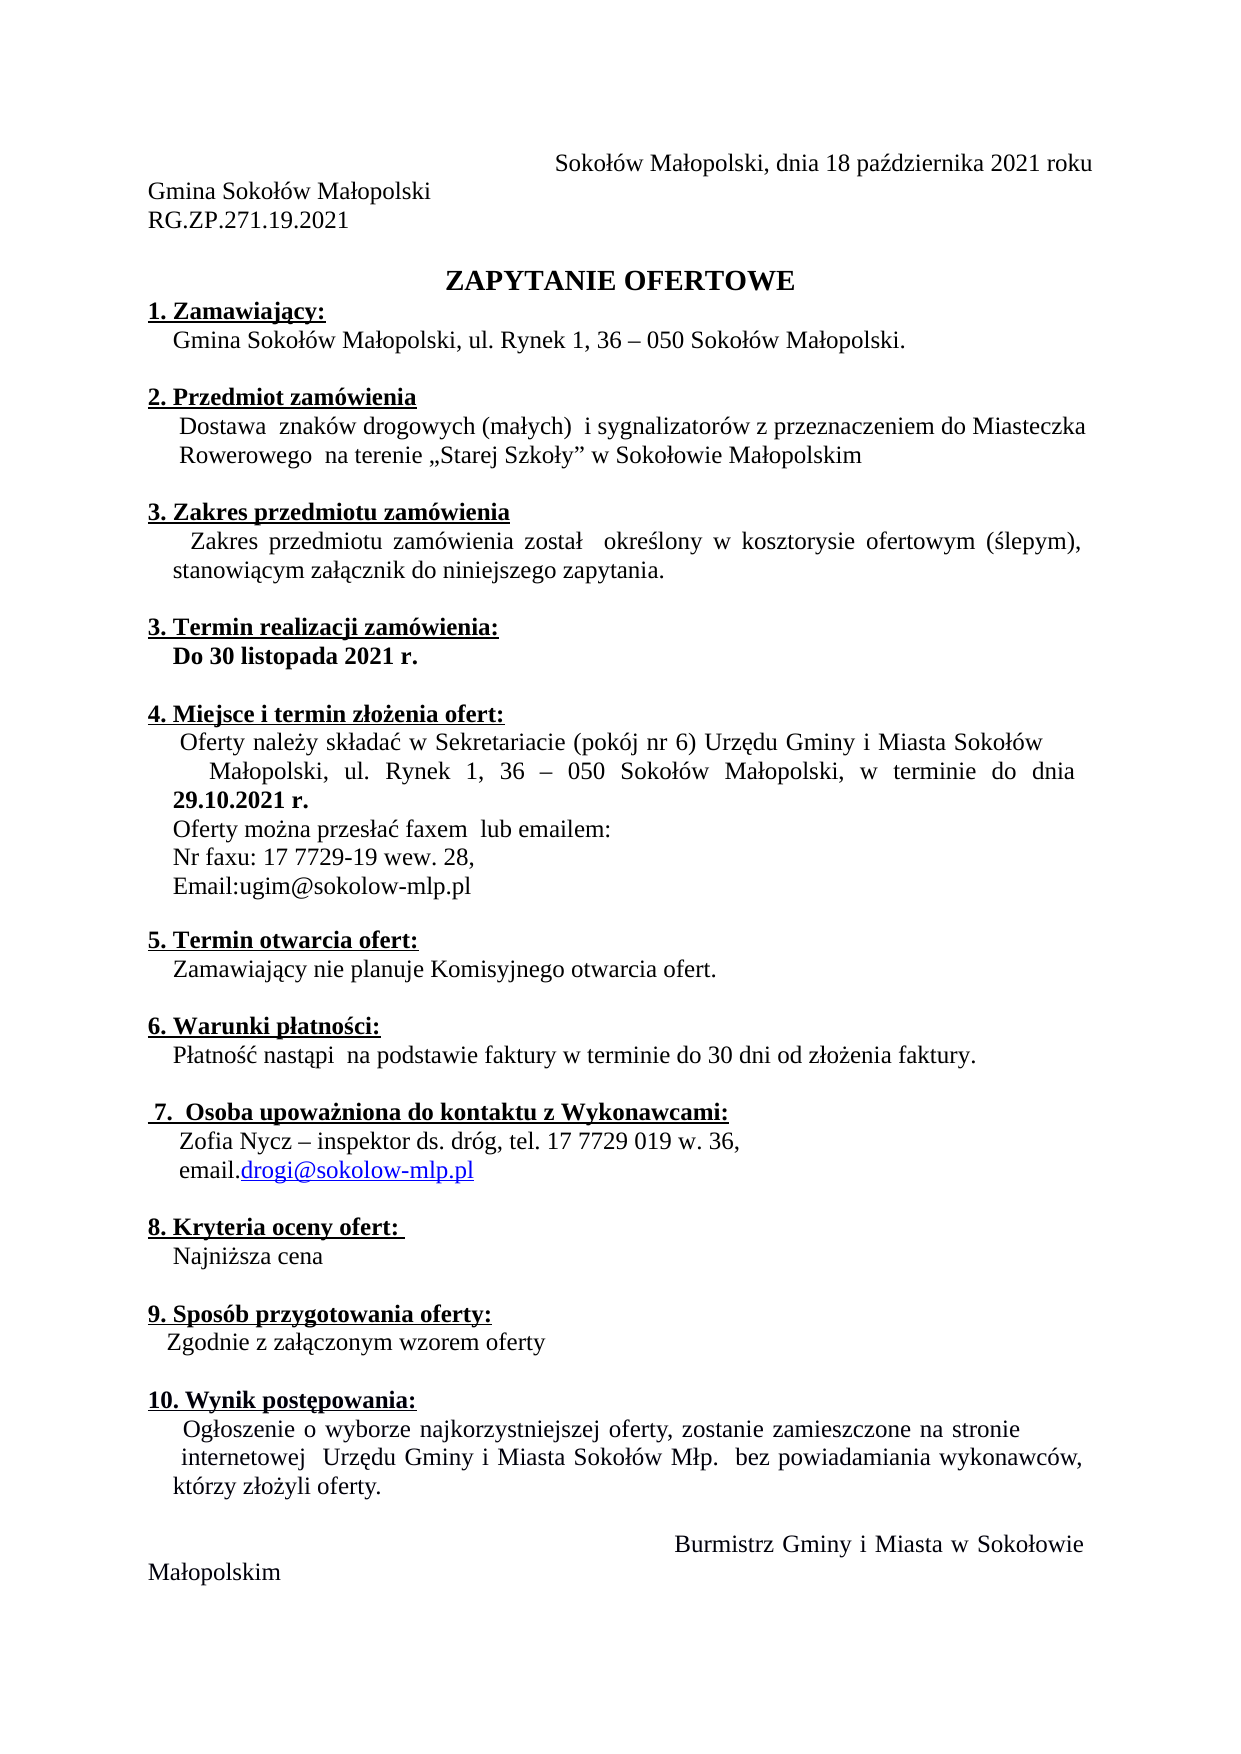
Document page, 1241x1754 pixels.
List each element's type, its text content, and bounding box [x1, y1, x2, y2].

text RG.ZP.271.19.2021 [148, 205, 1093, 234]
list Oferty można przesłać faxem lub emailem: [148, 814, 1093, 842]
text 2. Przedmiot zamówienia [148, 382, 1093, 411]
text 7. Osoba upoważniona do kontaktu z Wykonawcami: [148, 1097, 1093, 1126]
text Zamawiający nie planuje Komisyjnego otwarcia ofert. [148, 954, 1093, 982]
text Zgodnie z załączonym wzorem oferty [148, 1327, 1093, 1356]
list 10. Wynik postępowania: [148, 1385, 1093, 1414]
text email.drogi@sokolow-mlp.pl [148, 1155, 1093, 1184]
text 3. Zakres przedmiotu zamówienia [148, 497, 1093, 526]
text 4. Miejsce i termin złożenia ofert: [148, 699, 1093, 727]
text 3. Termin realizacji zamówienia: [148, 612, 1093, 641]
text 1. Zamawiający: Gmina Sokołów Małopolski, ul. Rynek 1, 36 – 050 Sokołów Małopolski. [148, 296, 1093, 354]
text Najniższa cena [148, 1241, 1093, 1270]
text 9. Sposób przygotowania oferty: [148, 1299, 1093, 1327]
text Sokołów Małopolski, dnia 18 października 2021 roku [148, 148, 1093, 176]
list Email:ugim@sokolow-mlp.pl [148, 871, 1093, 900]
text 5. Termin otwarcia ofert: [148, 925, 1093, 954]
text 6. Warunki płatności: [148, 1011, 1093, 1040]
text Oferty należy składać w Sekretariacie (pokój nr 6) Urzędu Gminy i Miasta Sokołów Małopolski, ul. Rynek 1, 36 – 050 Sokołów Małopolski, w terminie do dnia 29.10.2021 r. [148, 727, 1093, 814]
list Burmistrz Gminy i Miasta w Sokołowie Małopolskim [148, 1529, 1093, 1586]
subtitle ZAPYTANIE OFERTOWE [148, 263, 1093, 296]
list Nr faxu: 17 7729-19 wew. 28, [148, 842, 1093, 871]
list Ogłoszenie o wyborze najkorzystniejszej oferty, zostanie zamieszczone na stronie internetowej Urzędu Gminy i Miasta Sokołów Młp. bez powiadamiania wykonawców, którzy złożyli oferty. [148, 1414, 1093, 1500]
text Gmina Sokołów Małopolski [148, 176, 1093, 205]
text Do 30 listopada 2021 r. [148, 641, 1093, 670]
text Płatność nastąpi na podstawie faktury w terminie do 30 dni od złożenia faktury. [148, 1040, 1093, 1069]
text Dostawa znaków drogowych (małych) i sygnalizatorów z przeznaczeniem do Miasteczka Rowerowego na terenie „Starej Szkoły” w Sokołowie Małopolskim [148, 411, 1093, 469]
text Zofia Nycz – inspektor ds. dróg, tel. 17 7729 019 w. 36, [148, 1126, 1093, 1155]
text 8. Kryteria oceny ofert: [148, 1212, 1093, 1241]
text Zakres przedmiotu zamówienia został określony w kosztorysie ofertowym (ślepym), stanowiącym załącznik do niniejszego zapytania. [148, 526, 1093, 584]
